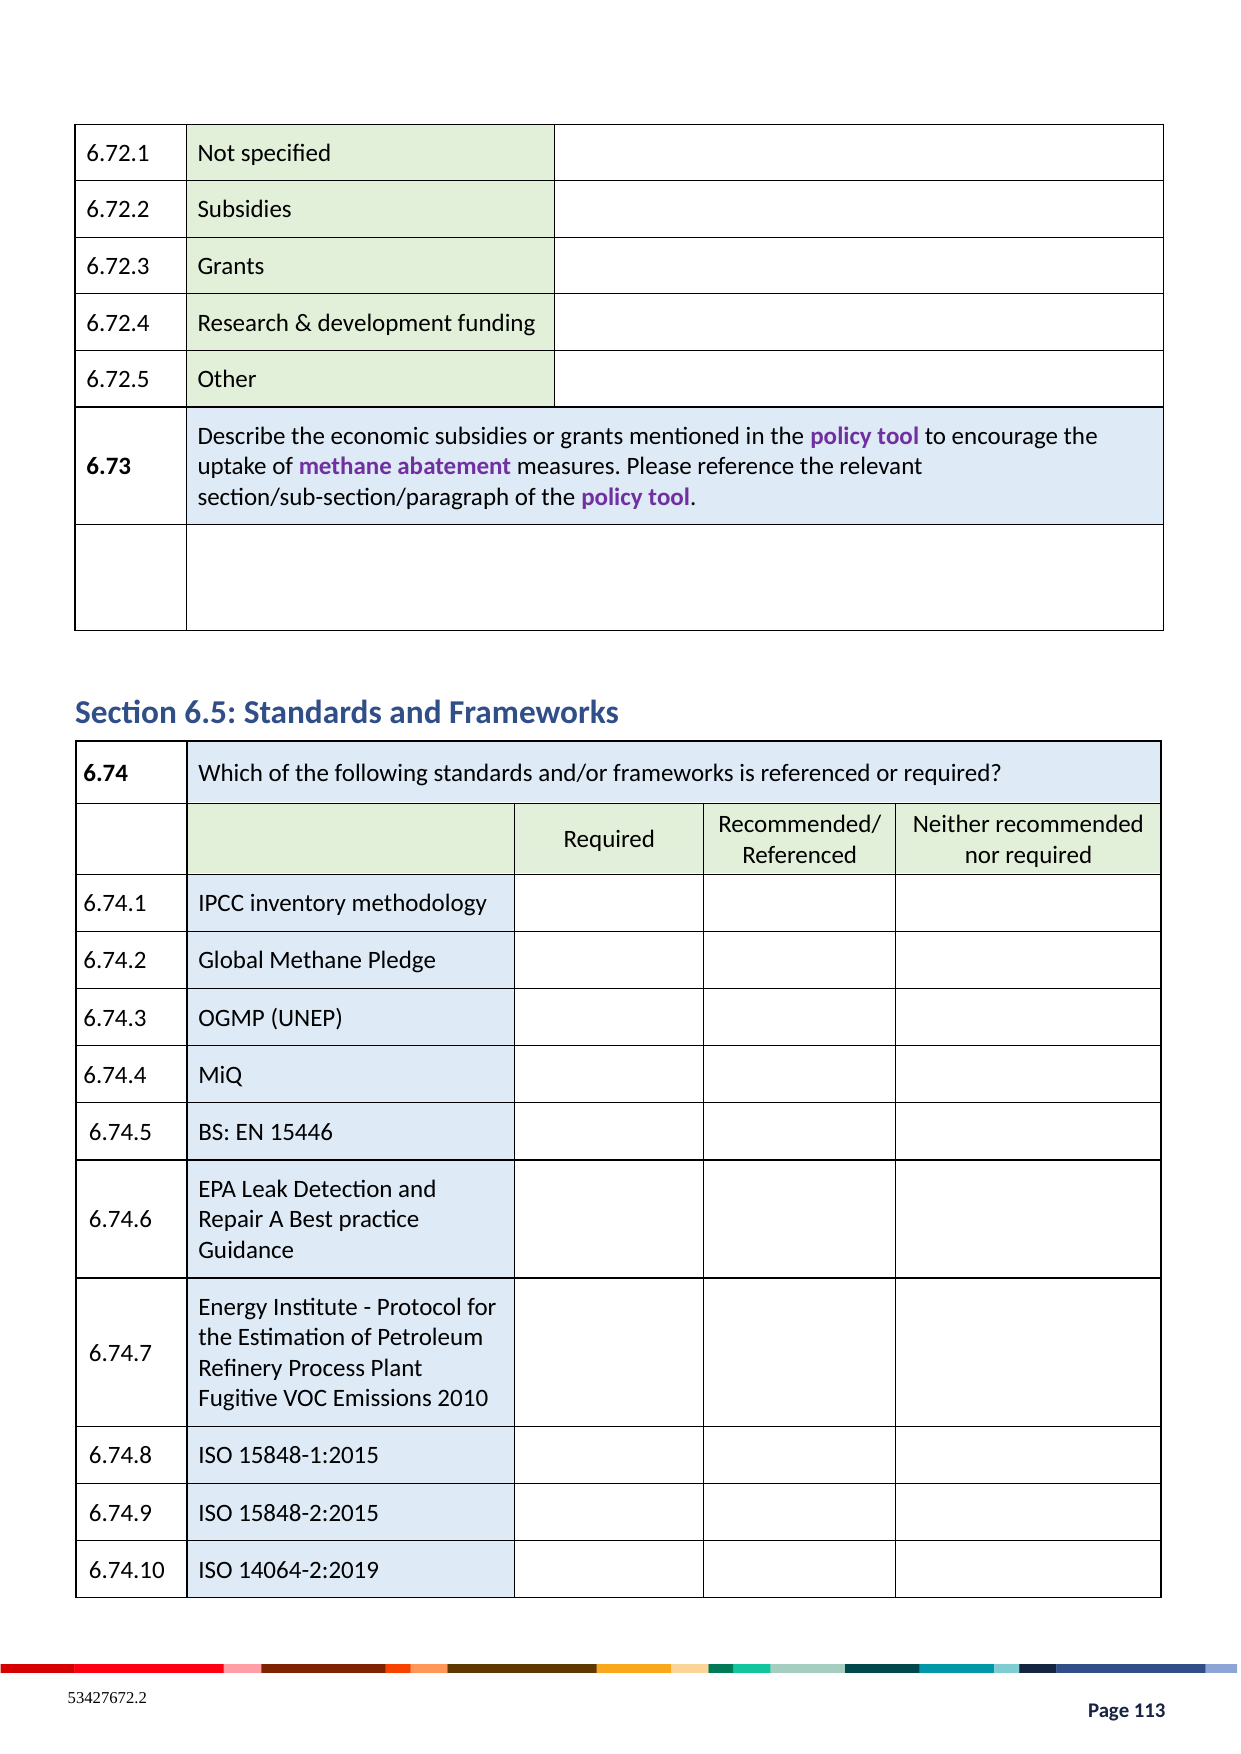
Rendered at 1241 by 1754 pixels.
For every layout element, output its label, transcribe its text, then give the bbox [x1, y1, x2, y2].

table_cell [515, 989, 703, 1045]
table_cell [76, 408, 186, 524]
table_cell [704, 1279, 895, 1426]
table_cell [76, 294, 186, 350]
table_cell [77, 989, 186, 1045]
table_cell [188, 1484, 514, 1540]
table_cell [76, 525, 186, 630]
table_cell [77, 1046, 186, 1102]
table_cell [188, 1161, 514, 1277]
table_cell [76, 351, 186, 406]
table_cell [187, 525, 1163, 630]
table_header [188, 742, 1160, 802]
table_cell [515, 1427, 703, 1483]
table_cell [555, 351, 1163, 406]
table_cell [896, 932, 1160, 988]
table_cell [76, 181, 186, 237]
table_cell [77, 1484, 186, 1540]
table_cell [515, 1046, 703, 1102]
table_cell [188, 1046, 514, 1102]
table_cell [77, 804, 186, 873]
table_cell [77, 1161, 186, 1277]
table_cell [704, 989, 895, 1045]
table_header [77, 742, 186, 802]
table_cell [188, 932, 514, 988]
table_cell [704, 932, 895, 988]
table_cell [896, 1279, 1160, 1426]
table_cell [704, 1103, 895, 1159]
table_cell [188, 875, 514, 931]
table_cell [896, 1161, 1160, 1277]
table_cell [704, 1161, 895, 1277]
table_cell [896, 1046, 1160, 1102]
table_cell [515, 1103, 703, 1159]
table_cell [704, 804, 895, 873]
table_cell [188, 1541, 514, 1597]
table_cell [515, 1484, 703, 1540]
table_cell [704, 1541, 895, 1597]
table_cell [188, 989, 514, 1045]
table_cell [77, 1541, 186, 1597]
subtitle Section 6.5: Standards and Frameworks [75, 691, 1165, 732]
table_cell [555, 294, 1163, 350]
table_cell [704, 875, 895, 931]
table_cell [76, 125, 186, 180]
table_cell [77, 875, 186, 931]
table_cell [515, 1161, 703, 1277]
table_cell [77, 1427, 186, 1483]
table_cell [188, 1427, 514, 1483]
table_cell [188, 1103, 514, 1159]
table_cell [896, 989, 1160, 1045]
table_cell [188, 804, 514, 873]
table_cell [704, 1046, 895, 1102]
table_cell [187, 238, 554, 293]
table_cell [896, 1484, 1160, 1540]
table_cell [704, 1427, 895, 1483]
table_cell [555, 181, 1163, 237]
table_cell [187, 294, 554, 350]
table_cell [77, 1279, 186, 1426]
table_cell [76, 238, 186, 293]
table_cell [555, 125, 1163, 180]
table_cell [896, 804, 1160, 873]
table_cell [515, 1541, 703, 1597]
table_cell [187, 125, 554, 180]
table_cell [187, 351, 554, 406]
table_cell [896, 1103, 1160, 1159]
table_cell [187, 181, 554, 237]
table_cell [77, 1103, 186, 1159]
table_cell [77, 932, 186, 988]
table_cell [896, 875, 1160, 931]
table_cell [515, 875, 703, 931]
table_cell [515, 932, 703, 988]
picture [0, 1664, 1236, 1673]
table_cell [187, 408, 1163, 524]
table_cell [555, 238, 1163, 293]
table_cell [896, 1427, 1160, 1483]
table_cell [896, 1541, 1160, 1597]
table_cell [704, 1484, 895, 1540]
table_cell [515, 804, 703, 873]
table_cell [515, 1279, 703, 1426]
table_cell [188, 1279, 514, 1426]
